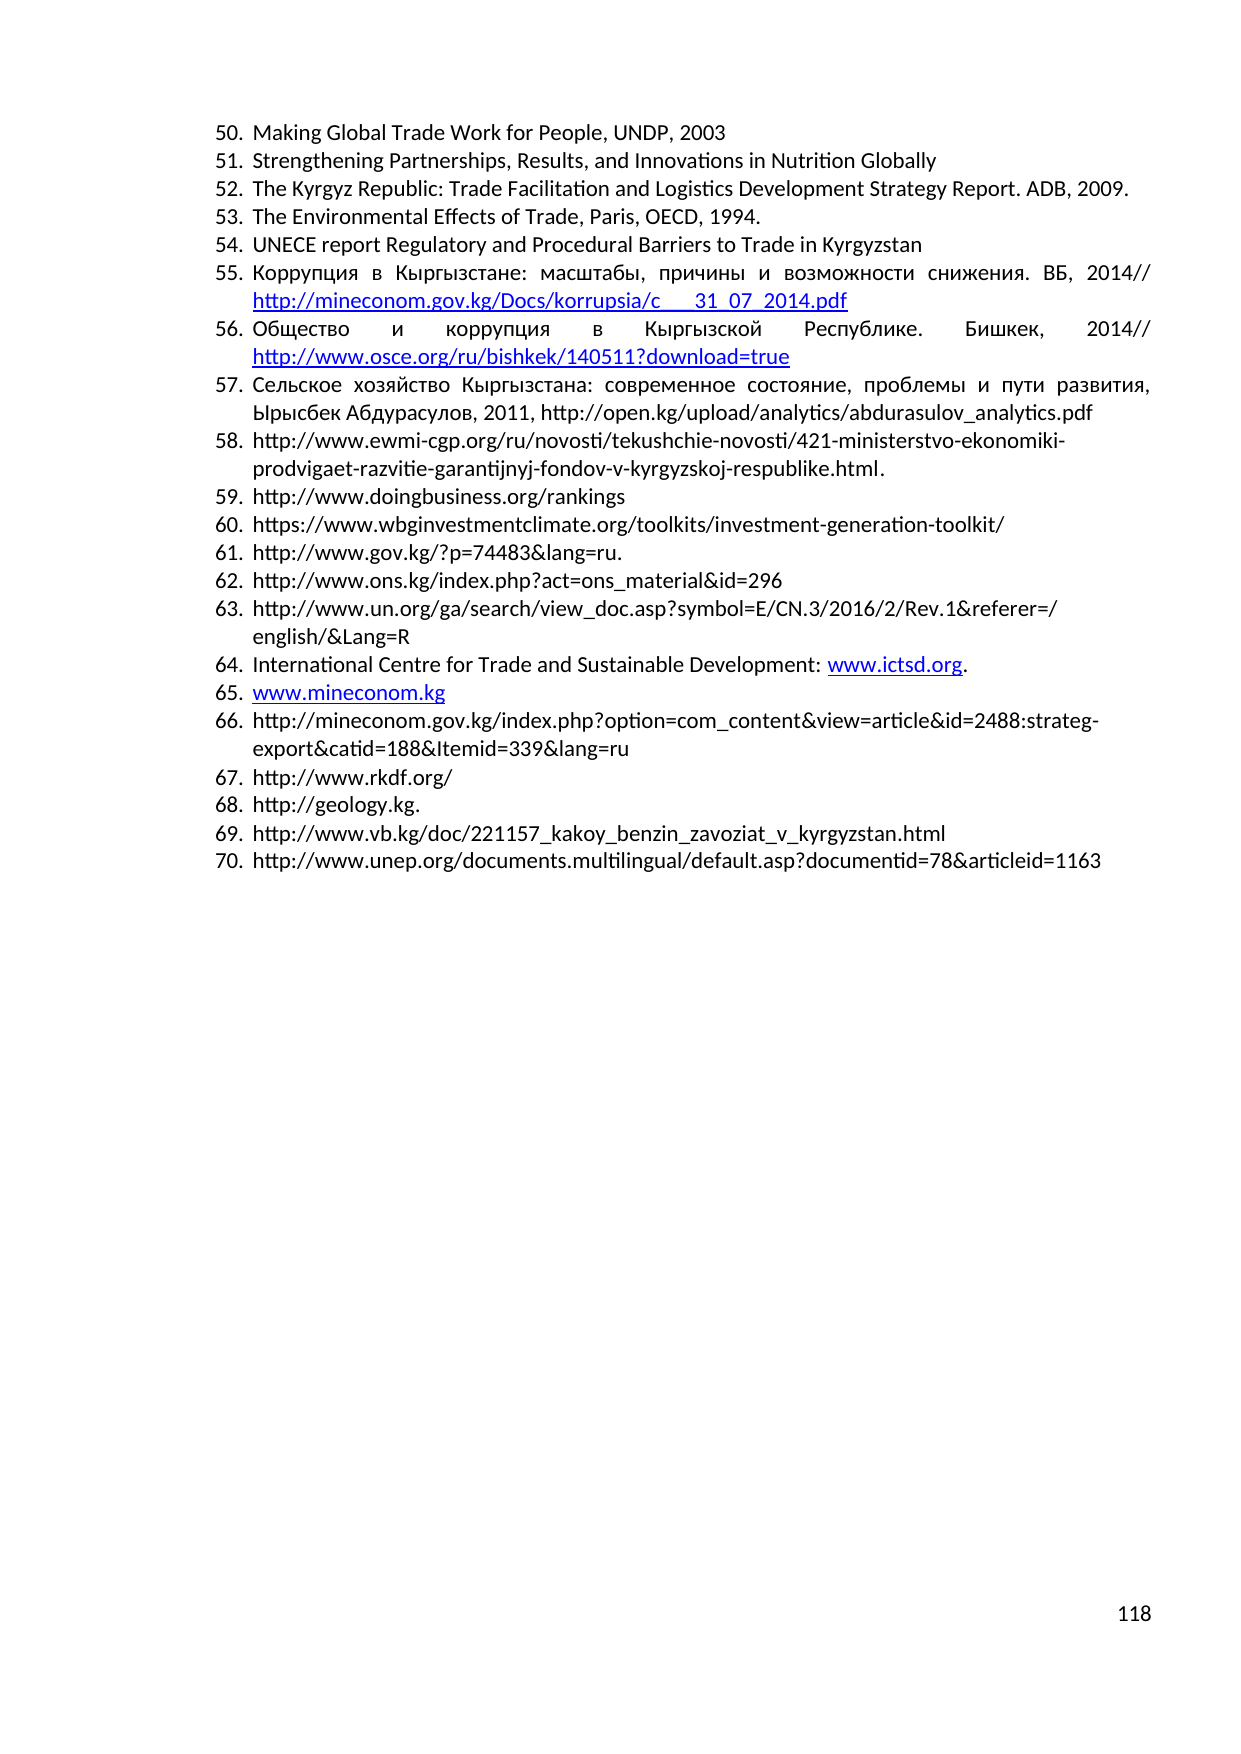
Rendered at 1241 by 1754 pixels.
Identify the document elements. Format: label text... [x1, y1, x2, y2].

list http://www.vb.kg/doc/221157_kakoy_benzin_zavoziat_v_kyrgyzstan.html [215, 819, 1152, 847]
list http://www.ons.kg/index.php?act=ons_material&id=296 [215, 566, 1152, 594]
list www.mineconom.kg [215, 678, 1152, 707]
list https://www.wbginvestmentclimate.org/toolkits/investment-generation-toolkit/ [215, 510, 1152, 538]
list The Kyrgyz Republic: Trade Facilitation and Logistics Development Strategy Report. ADB, 2009. [215, 174, 1152, 202]
list http://www.un.org/ga/search/view_doc.asp?symbol=E/CN.3/2016/2/Rev.1&referer=/english/&Lang=R [215, 594, 1152, 651]
list http://www.doingbusiness.org/rankings [215, 482, 1152, 510]
list International Centre for Trade and Sustainable Development: www.ictsd.org. [215, 651, 1152, 678]
list http://www.rkdf.org/ [215, 763, 1152, 791]
list http://www.unep.org/documents.multilingual/default.asp?documentid=78&articleid=1163 [215, 847, 1152, 875]
list Коррупция в Кыргызстане: масштабы, причины и возможности снижения. ВБ, 2014// http://mineconom.gov.kg/Docs/korrupsia/c___31_07_2014.pdf [215, 258, 1152, 314]
list http://mineconom.gov.kg/index.php?option=com_content&view=article&id=2488:strateg-export&catid=188&Itemid=339&lang=ru [215, 707, 1152, 763]
list http://www.ewmi-cgp.org/ru/novosti/tekushchie-novosti/421-ministerstvo-ekonomiki-prodvigaet-razvitie-garantijnyj-fondov-v-kyrgyzskoj-respublike.html. [215, 426, 1152, 482]
list http://www.gov.kg/?p=74483&lang=ru. [215, 538, 1152, 566]
list Making Global Trade Work for People, UNDP, 2003 [215, 118, 1152, 146]
list Strengthening Partnerships, Results, and Innovations in Nutrition Globally [215, 146, 1152, 174]
list http://geology.kg. [215, 791, 1152, 819]
list Общество и коррупция в Кыргызской Республике. Бишкек, 2014// http://www.osce.org/ru/bishkek/140511?download=true [215, 314, 1152, 370]
list Сельское хозяйство Кыргызстана: современное состояние, проблемы и пути развития, Ырысбек Абдурасулов, 2011, http://open.kg/upload/analytics/abdurasulov_analytics.pdf [215, 370, 1152, 426]
list UNECE report Regulatory and Procedural Barriers to Trade in Kyrgyzstan [215, 230, 1152, 258]
list The Environmental Effects of Trade, Paris, OECD, 1994. [215, 202, 1152, 230]
